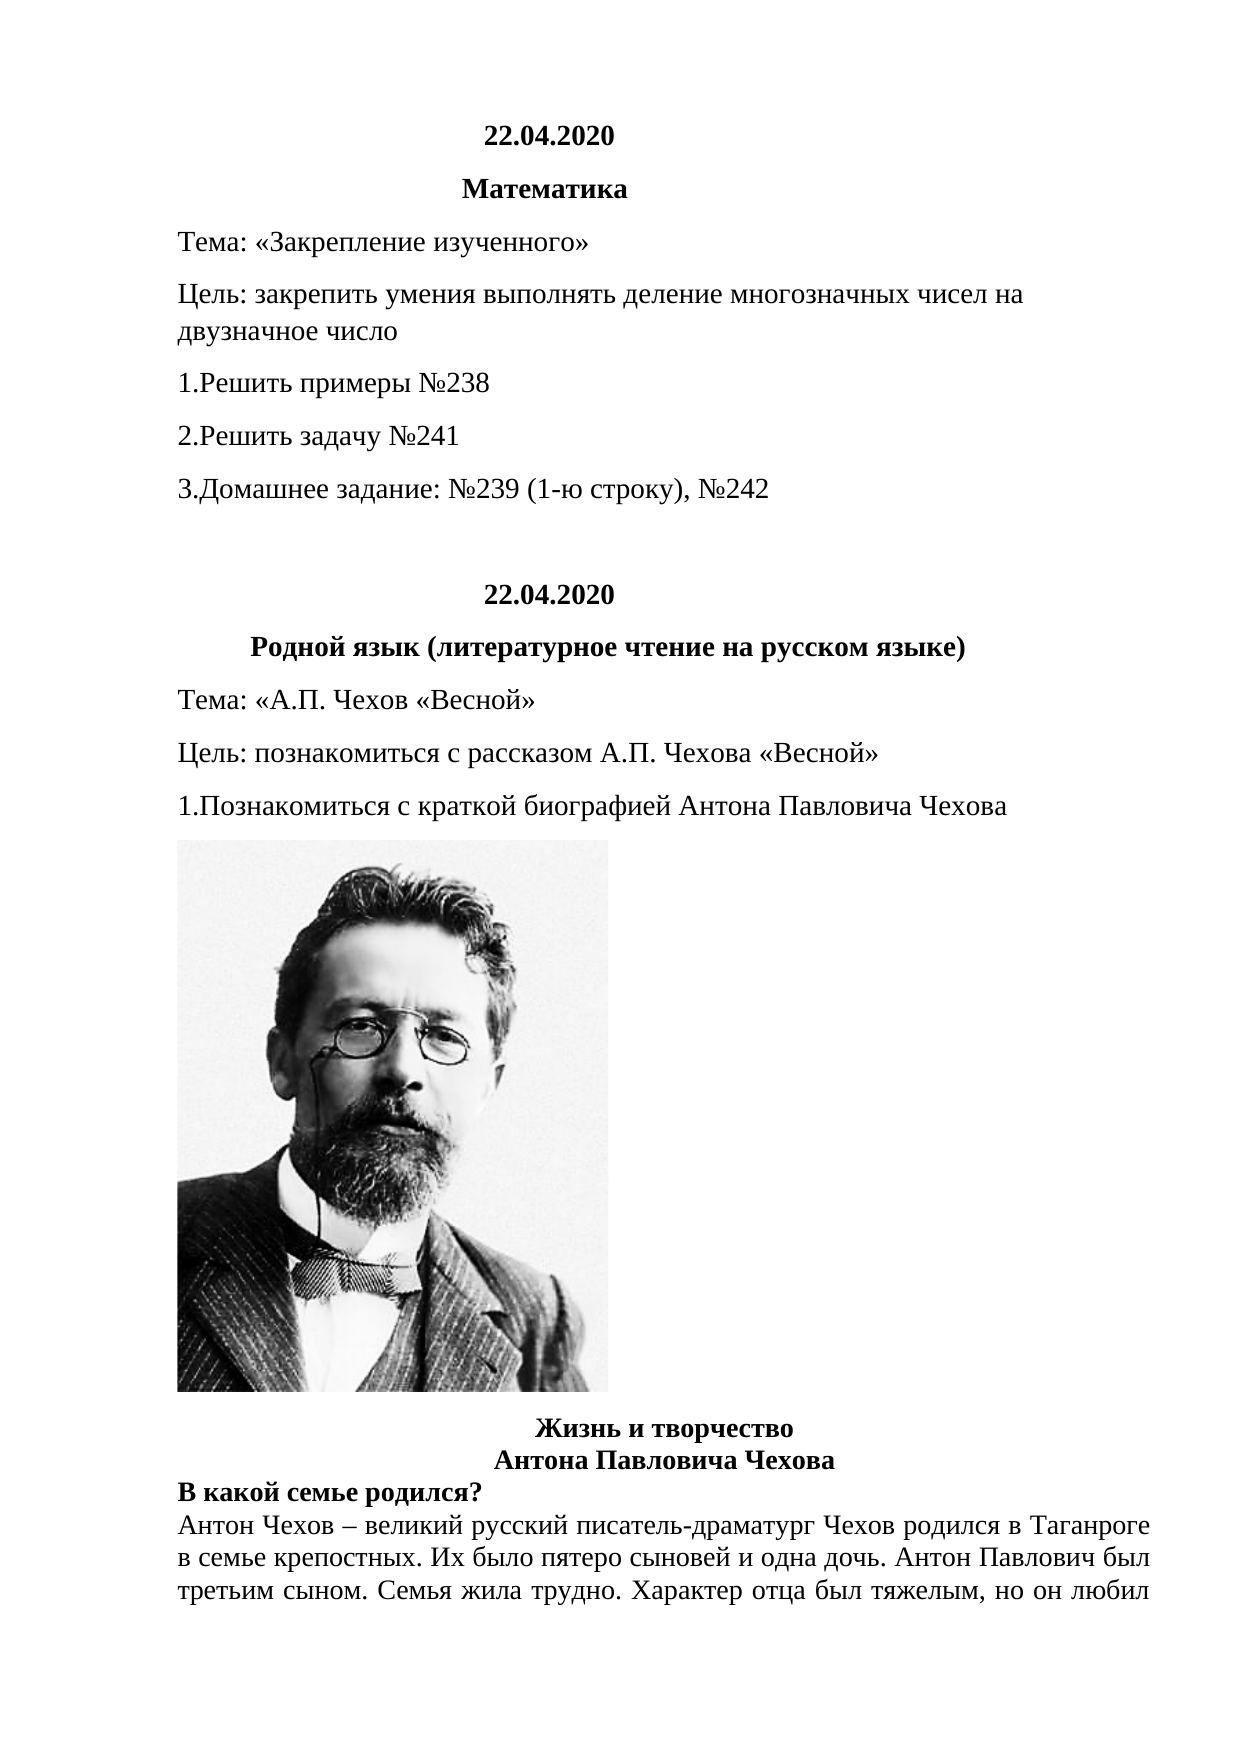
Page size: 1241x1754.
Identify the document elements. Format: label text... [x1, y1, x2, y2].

text Тема: «Закрепление изученного» [177, 224, 1152, 257]
text В какой семье родился? [177, 1476, 1152, 1508]
picture [177, 840, 609, 1392]
text Антона Павловича Чехова [177, 1443, 1152, 1476]
text Жизнь и творчество [177, 1411, 1152, 1443]
text Цель: закрепить умения выполнять деление многозначных чисел на двузначное число [177, 277, 1152, 346]
text 3.Домашнее задание: №239 (1-ю строку), №242 [177, 471, 1152, 505]
text Тема: «А.П. Чехов «Весной» [177, 682, 1152, 716]
text Математика [177, 171, 1152, 204]
text 2.Решить задачу №241 [177, 418, 1152, 452]
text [177, 1508, 1152, 1605]
text Родной язык (литературное чтение на русском языке) [177, 629, 1152, 663]
text 22.04.2020 [177, 118, 1152, 152]
text Цель: познакомиться с рассказом А.П. Чехова «Весной» [177, 735, 1152, 769]
text 1.Познакомиться с краткой биографией Антона Павловича Чехова [177, 788, 1152, 822]
text 1.Решить примеры №238 [177, 366, 1152, 399]
text 22.04.2020 [177, 577, 1152, 610]
